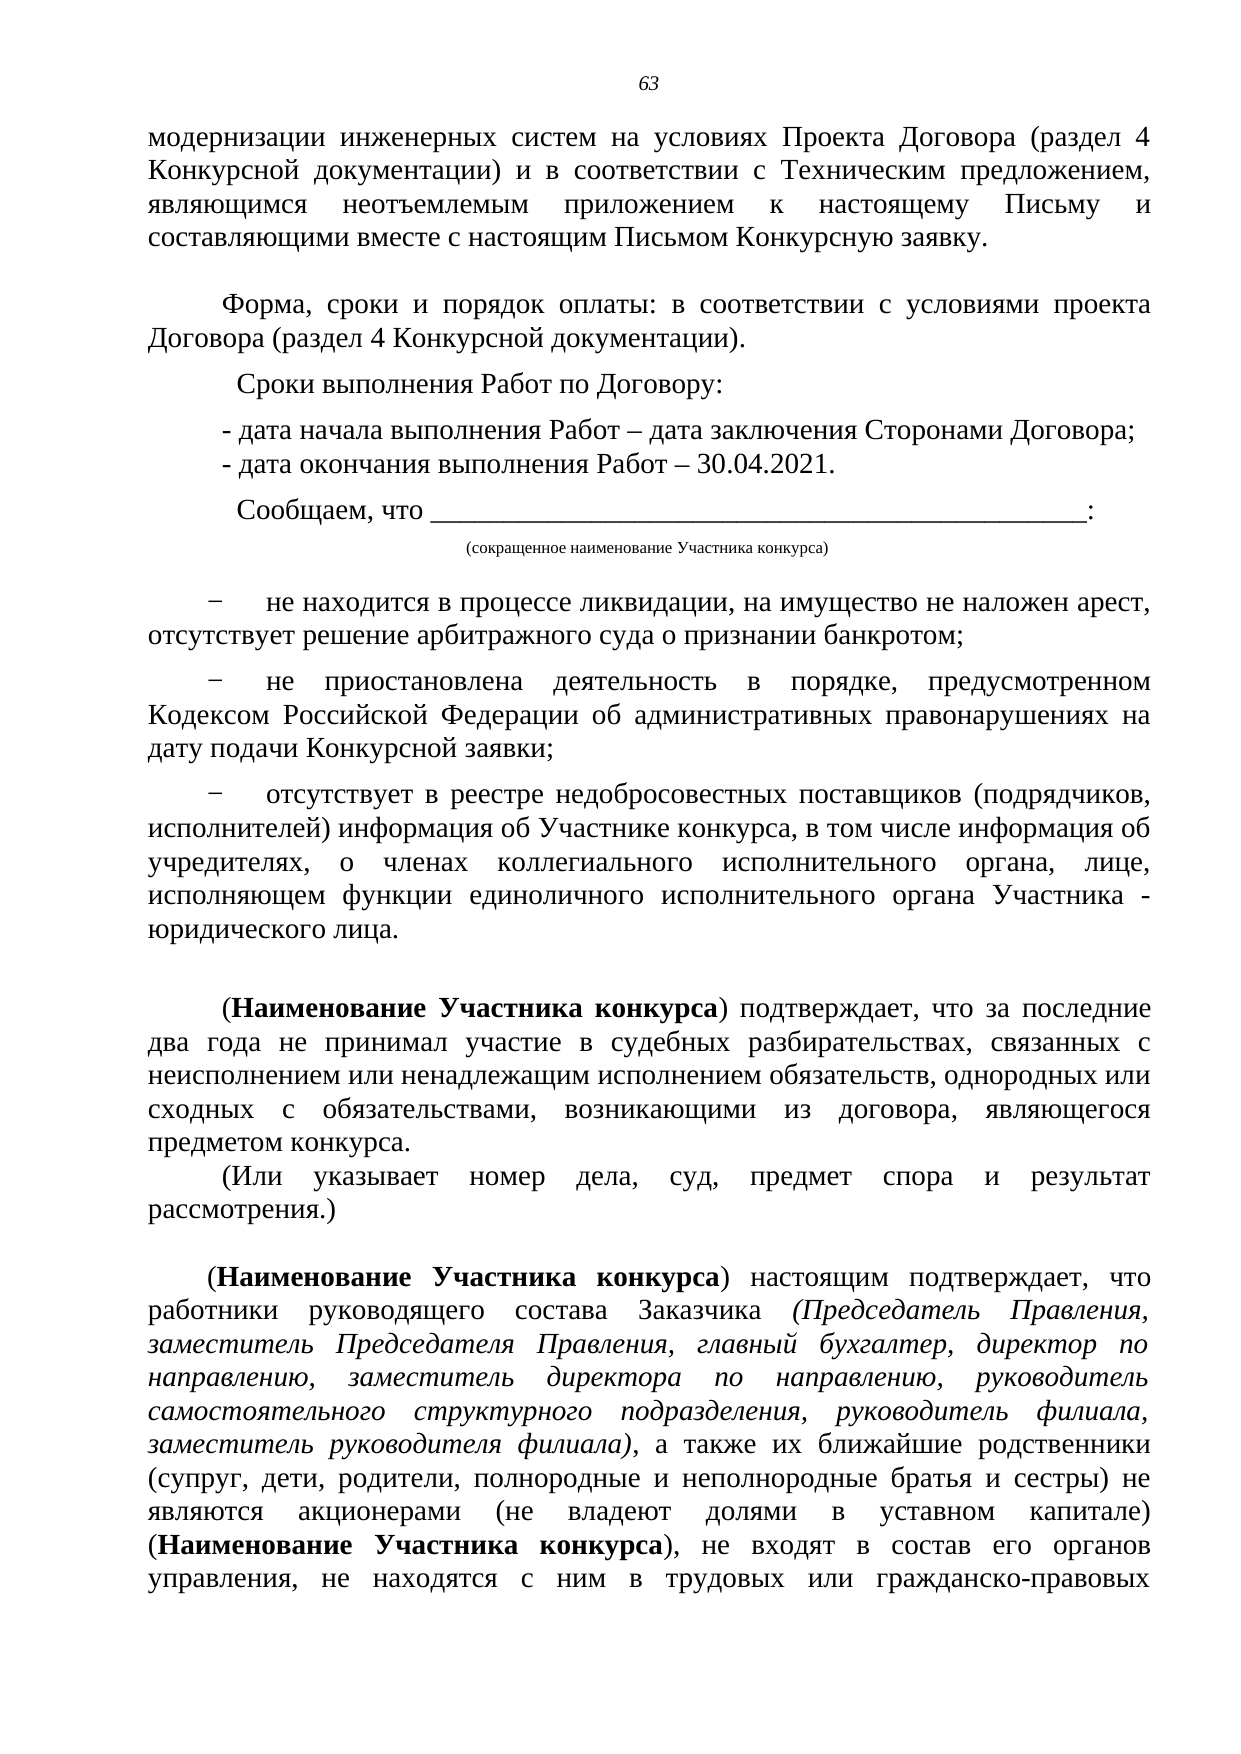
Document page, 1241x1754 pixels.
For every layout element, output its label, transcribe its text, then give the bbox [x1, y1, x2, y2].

text − не приостановлена деятельность в порядке, предусмотренном Кодексом Российской Федерации об административных правонарушениях на дату подачи Конкурсной заявки; [148, 663, 1152, 764]
text Форма, сроки и порядок оплаты: в соответствии с условиями проекта Договора (раздел 4 Конкурсной документации). [148, 287, 1152, 354]
text (Или указывает номер дела, суд, предмет спора и результат рассмотрения.) [148, 1158, 1152, 1225]
text − отсутствует в реестре недобросовестных поставщиков (подрядчиков, исполнителей) информация об Участнике конкурса, в том числе информация об учредителях, о членах коллегиального исполнительного органа, лице, исполняющем функции единоличного исполнительного органа Участника - юридического лица. [148, 777, 1152, 944]
text Сроки выполнения Работ по Договору: [148, 366, 1152, 400]
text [148, 1259, 1152, 1594]
text (Наименование Участника конкурса) подтверждает, что за последние два года не принимал участие в судебных разбирательствах, связанных с неисполнением или ненадлежащим исполнением обязательств, однородных или сходных с обязательствами, возникающими из договора, являющегося предметом конкурса. [148, 990, 1152, 1158]
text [148, 119, 1152, 253]
text Сообщаем, что _____________________________________________: [148, 492, 1152, 525]
text - дата начала выполнения Работ – дата заключения Сторонами Договора; [148, 412, 1152, 446]
text − не находится в процессе ликвидации, на имущество не наложен арест, отсутствует решение арбитражного суда о признании банкротом; [148, 584, 1152, 651]
text (сокращенное наименование Участника конкурса) [148, 538, 1152, 571]
text - дата окончания выполнения Работ – 30.04.2021. [148, 446, 1152, 479]
